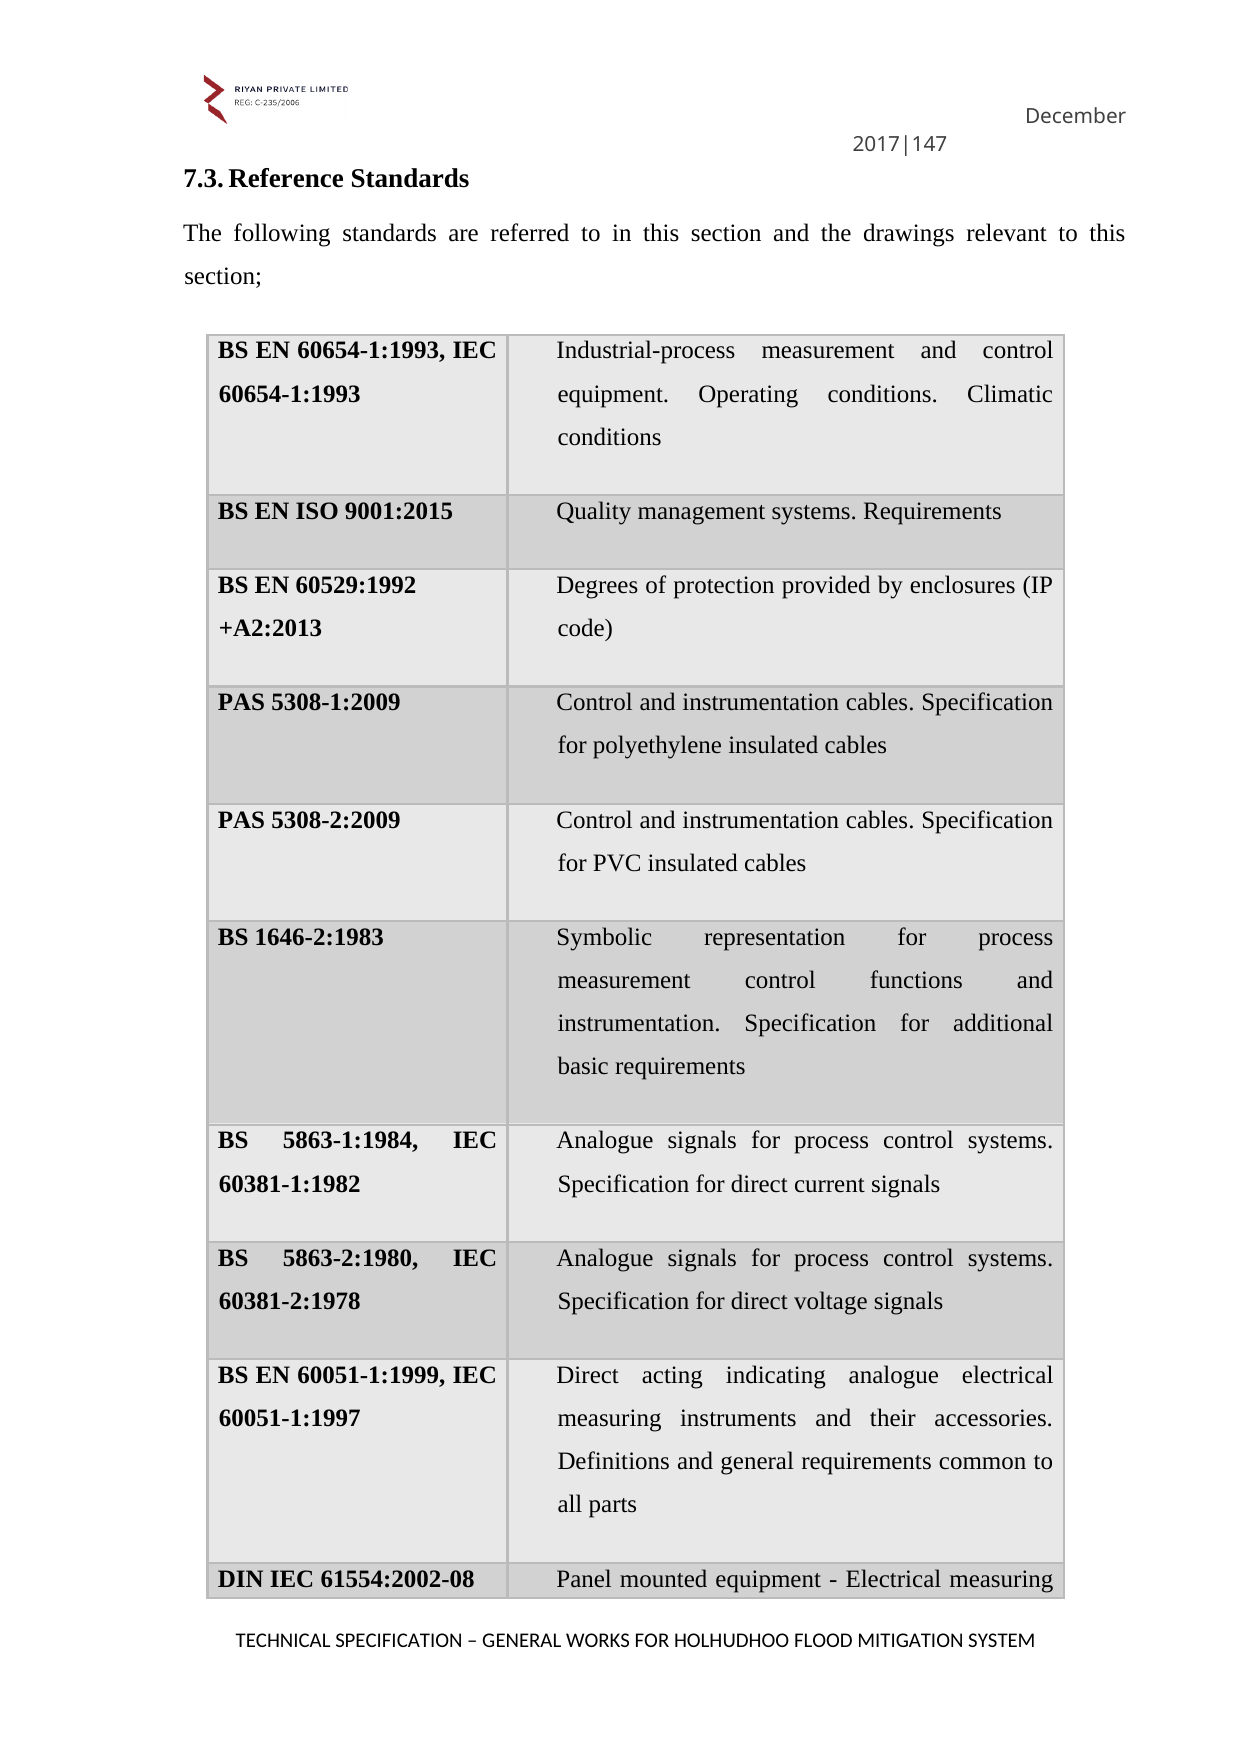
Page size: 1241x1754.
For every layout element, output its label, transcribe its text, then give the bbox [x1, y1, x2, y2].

table_cell Direct acting indicating analogue electrical measuring instruments and their accessories. Definitions and general requirements common to all parts [509, 1360, 1063, 1562]
table_cell Analogue signals for process control systems. Specification for direct current signals [509, 1126, 1063, 1241]
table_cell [209, 1564, 506, 1597]
table_cell BS 5863-1:1984, IEC 60381-1:1982 [209, 1126, 506, 1241]
table_cell BS EN ISO 9001:2015 [209, 496, 506, 568]
table_cell Quality management systems. Requirements [509, 496, 1063, 568]
table_cell Control and instrumentation cables. Specification for PVC insulated cables [509, 805, 1063, 920]
table_cell PAS 5308-1:2009 [209, 688, 506, 803]
table_cell BS EN 60051-1:1999, IEC 60051-1:1997 [209, 1360, 506, 1562]
table_cell PAS 5308-2:2009 [209, 805, 506, 920]
table_cell BS 5863-2:1980, IEC 60381-2:1978 [209, 1243, 506, 1358]
table_header Industrial-process measurement and control equipment. Operating conditions. Climatic conditions [509, 336, 1063, 494]
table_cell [509, 1564, 1063, 1597]
table_cell BS EN 60529:1992 +A2:2013 [209, 570, 506, 685]
picture [203, 75, 348, 124]
text The following standards are referred to in this section and the drawings relevant to this section; [183, 218, 1127, 290]
table_header BS EN 60654-1:1993, IEC 60654-1:1993 [209, 336, 506, 494]
table_cell Degrees of protection provided by enclosures (IP code) [509, 570, 1063, 685]
subtitle Reference Standards [183, 162, 1126, 193]
table_cell Control and instrumentation cables. Specification for polyethylene insulated cables [509, 688, 1063, 803]
table_cell Symbolic representation for process measurement control functions and instrumentation. Specification for additional basic requirements [509, 922, 1063, 1123]
table_cell Analogue signals for process control systems. Specification for direct voltage signals [509, 1243, 1063, 1358]
table_cell BS 1646-2:1983 [209, 922, 506, 1123]
